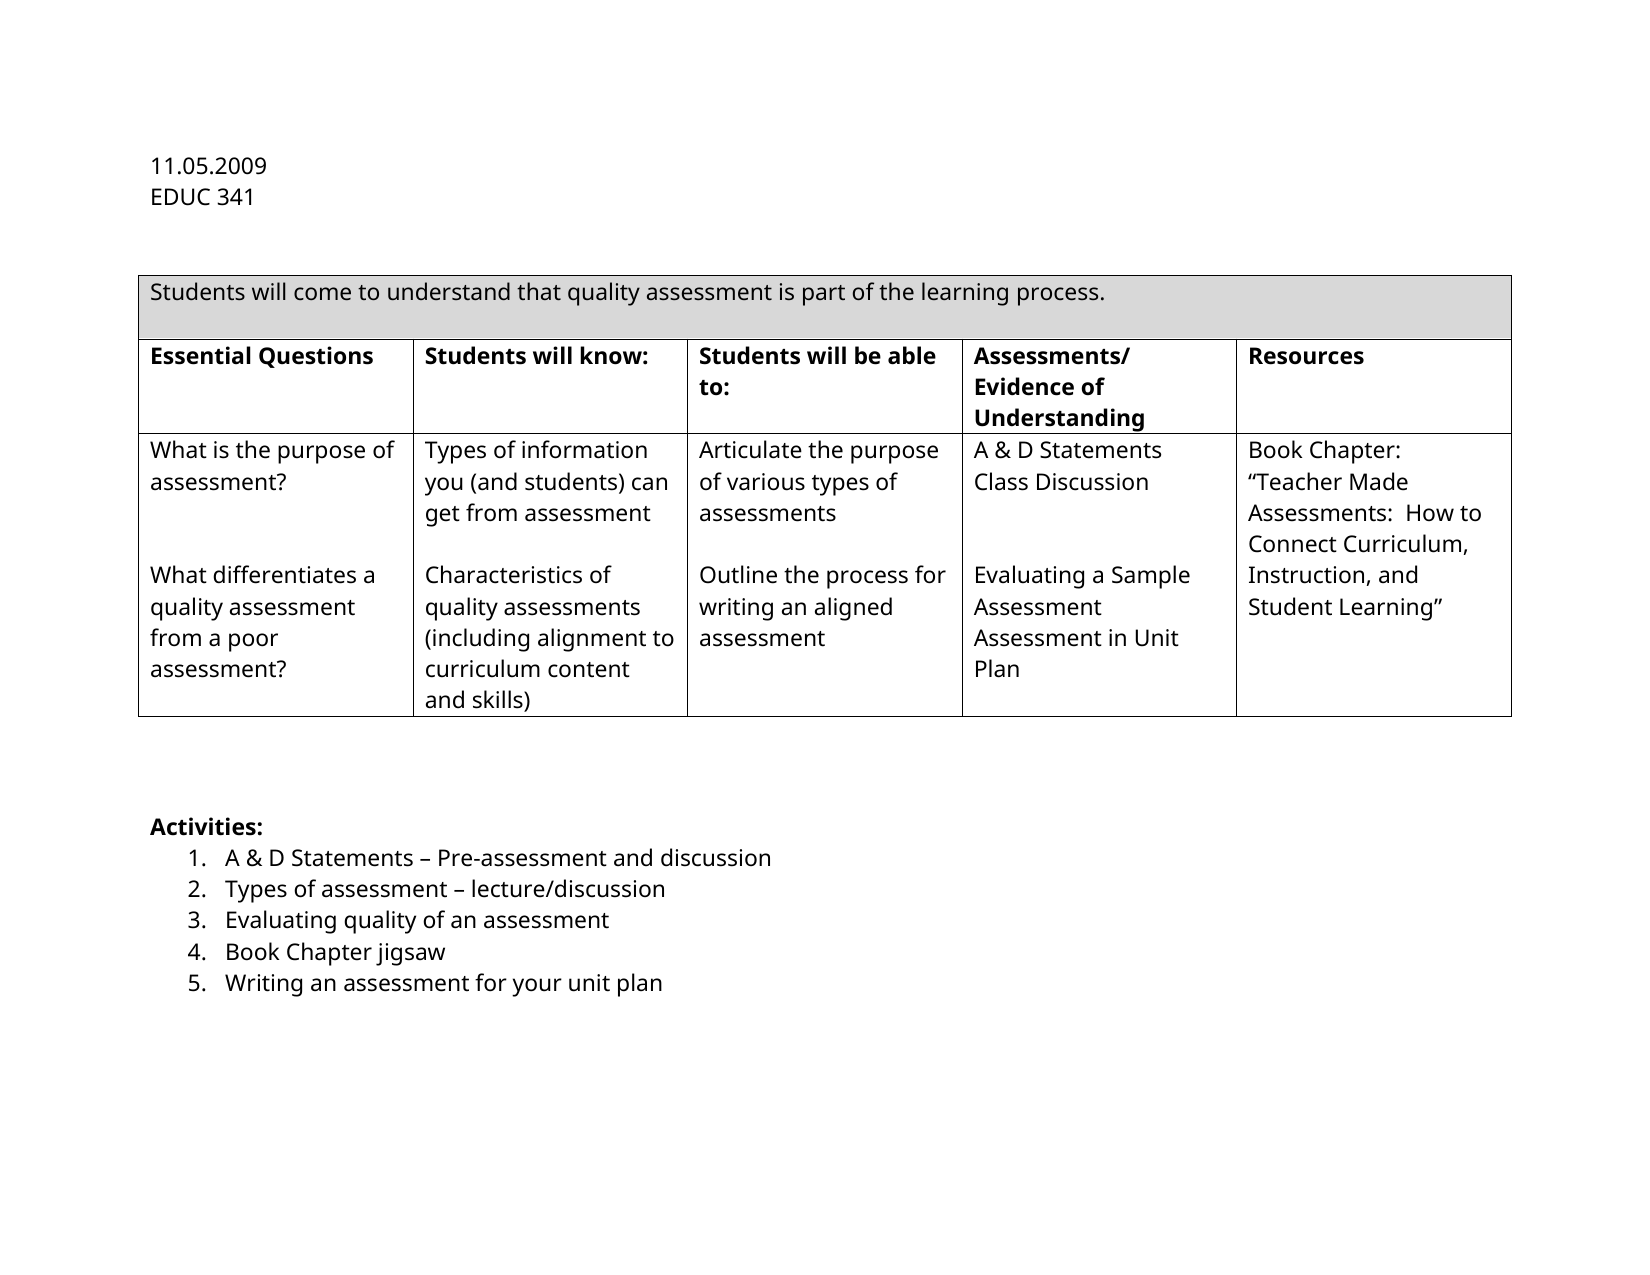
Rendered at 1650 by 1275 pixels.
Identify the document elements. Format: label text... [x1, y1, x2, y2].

table_cell A & D Statements Class Discussion Evaluating a Sample Assessment Assessment in Unit Plan [963, 434, 1236, 716]
table_cell Resources [1237, 340, 1511, 433]
text Activities: [150, 810, 1500, 842]
list A & D Statements – Pre-assessment and discussion [187, 842, 1500, 873]
text 11.05.2009 [150, 150, 1500, 181]
table_cell Essential Questions [139, 340, 413, 433]
text EDUC 341 [150, 181, 1500, 212]
table_cell Students will be able to: [688, 340, 962, 433]
list Writing an assessment for your unit plan [187, 967, 1500, 998]
table_cell What is the purpose of assessment? What differentiates a quality assessment from a poor assessment? [139, 434, 413, 716]
table_cell Students will know: [414, 340, 687, 433]
list Evaluating quality of an assessment [187, 904, 1500, 935]
table_cell Articulate the purpose of various types of assessments Outline the process for writing an aligned assessment [688, 434, 962, 716]
list Book Chapter jigsaw [187, 935, 1500, 967]
table_cell Types of information you (and students) can get from assessment Characteristics of quality assessments (including alignment to curriculum content and skills) [414, 434, 687, 716]
table_cell Assessments/Evidence of Understanding [963, 340, 1236, 433]
table_cell Book Chapter: “Teacher Made Assessments: How to Connect Curriculum, Instruction, and Student Learning” [1237, 434, 1511, 716]
list Types of assessment – lecture/discussion [187, 873, 1500, 904]
table_header Students will come to understand that quality assessment is part of the learning process. [139, 276, 1511, 338]
